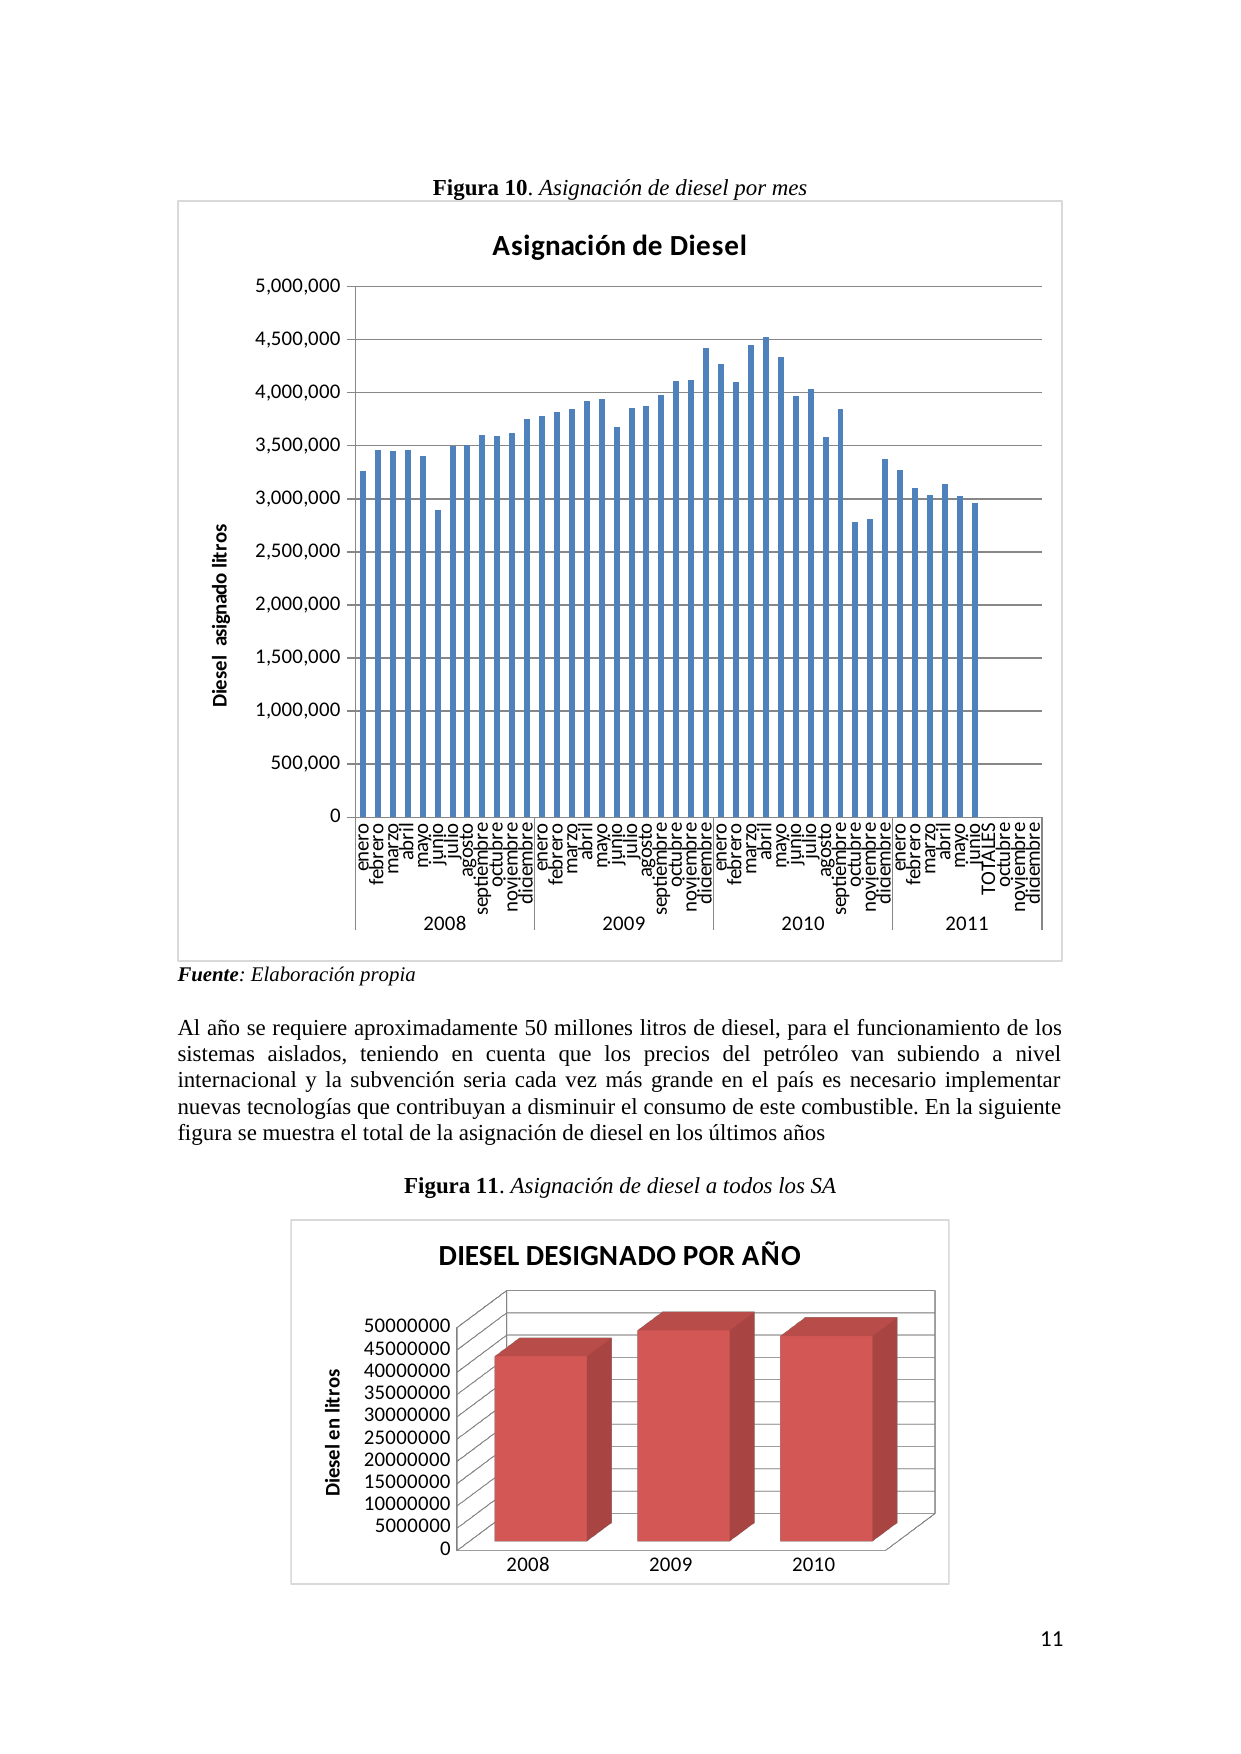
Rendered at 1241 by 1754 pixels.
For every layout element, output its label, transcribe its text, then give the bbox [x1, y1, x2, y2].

list Fuente: Elaboración propia [177, 962, 1236, 986]
list Figura 11. Asignación de diesel a todos los SA [177, 1172, 1063, 1198]
list Figura 10. Asignación de diesel por mes [177, 174, 1063, 200]
list Al año se requiere aproximadamente 50 millones litros de diesel, para el funcionamiento de los sistemas aislados, teniendo en cuenta que los precios del petróleo van subiendo a nivel internacional y la subvención seria cada vez más grande en el país es necesario implementar nuevas tecnologías que contribuyan a disminuir el consumo de este combustible. En la siguiente figura se muestra el total de la asignación de diesel en los últimos años [177, 1014, 1063, 1146]
